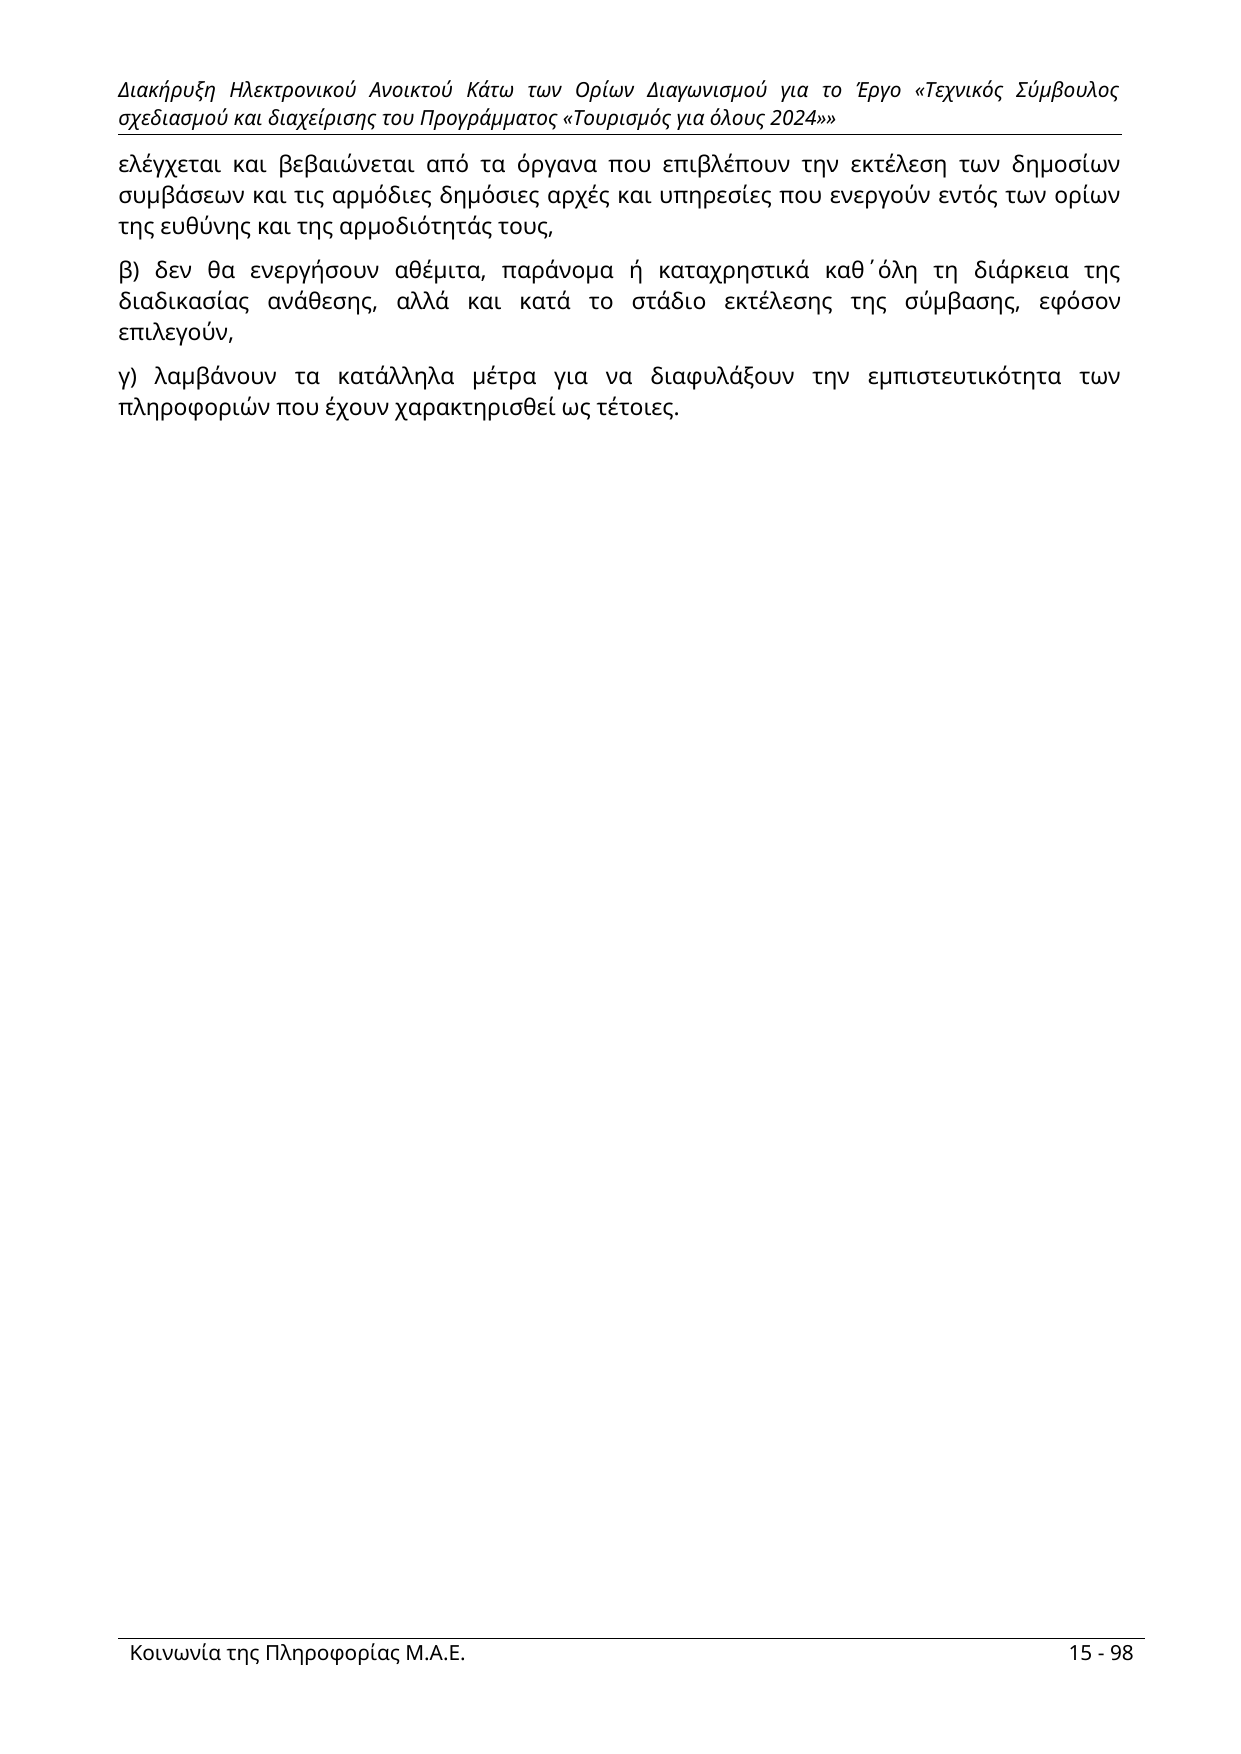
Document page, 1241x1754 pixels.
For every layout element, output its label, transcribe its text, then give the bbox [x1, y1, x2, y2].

text γ) λαμβάνουν τα κατάλληλα μέτρα για να διαφυλάξουν την εμπιστευτικότητα των πληροφοριών που έχουν χαρακτηρισθεί ως τέτοιες. [118, 360, 1122, 422]
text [118, 147, 1122, 241]
text β) δεν θα ενεργήσουν αθέμιτα, παράνομα ή καταχρηστικά καθ΄όλη τη διάρκεια της διαδικασίας ανάθεσης, αλλά και κατά το στάδιο εκτέλεσης της σύμβασης, εφόσον επιλεγούν, [118, 254, 1122, 347]
